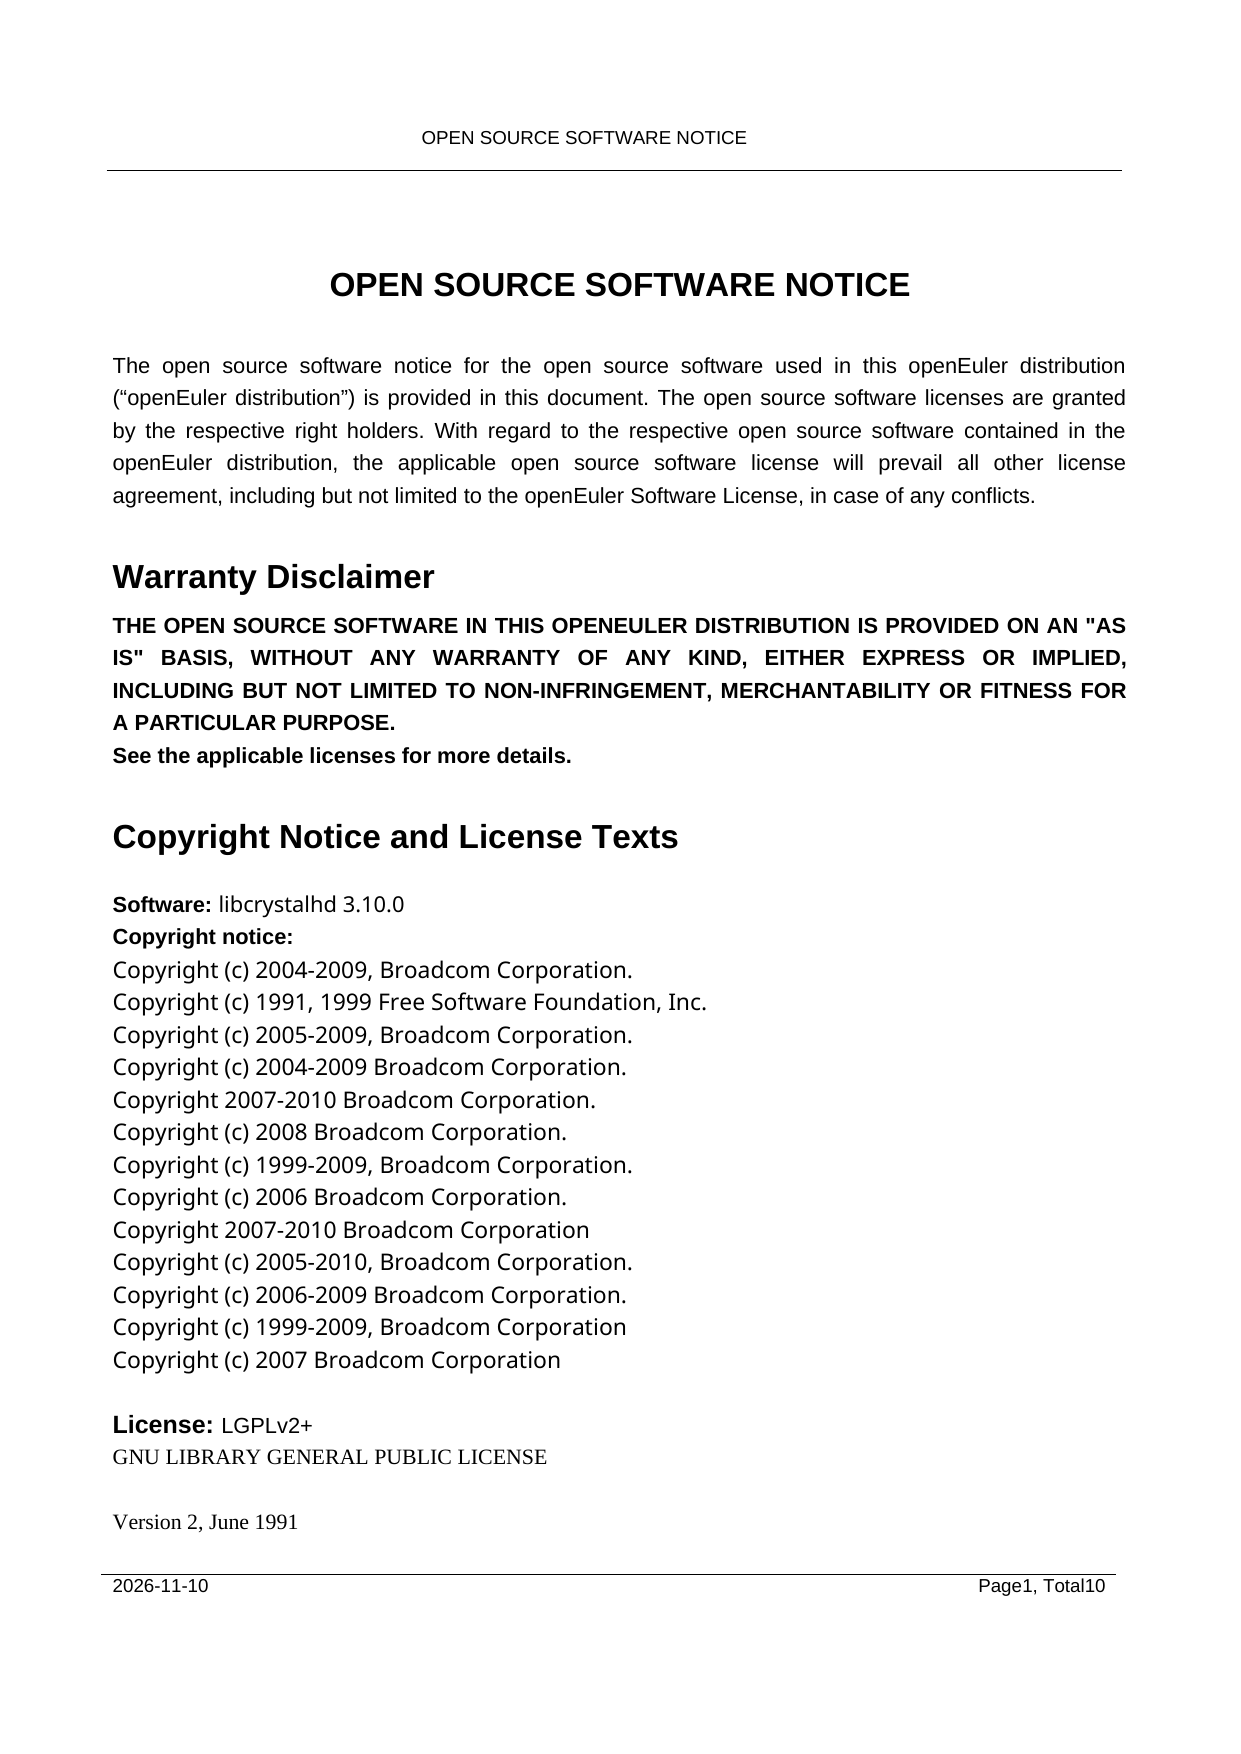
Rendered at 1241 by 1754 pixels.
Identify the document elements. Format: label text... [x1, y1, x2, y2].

text License: LGPLv2+ [112, 1408, 1128, 1441]
text Warranty Disclaimer [112, 544, 1128, 609]
text Copyright (c) 2004-2009, Broadcom Corporation. Copyright (c) 1991, 1999 Free Software Foundation, Inc. Copyright (c) 2005-2009, Broadcom Corporation. Copyright (c) 2004-2009 Broadcom Corporation. Copyright 2007-2010 Broadcom Corporation. Copyright (c) 2008 Broadcom Corporation. Copyright (c) 1999-2009, Broadcom Corporation. Copyright (c) 2006 Broadcom Corporation. Copyright 2007-2010 Broadcom Corporation Copyright (c) 2005-2010, Broadcom Corporation. Copyright (c) 2006-2009 Broadcom Corporation. Copyright (c) 1999-2009, Broadcom Corporation Copyright (c) 2007 Broadcom Corporation [112, 953, 1128, 1408]
text Software: libcrystalhd 3.10.0 [112, 888, 1128, 921]
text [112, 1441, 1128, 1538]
text The open source software notice for the open source software used in this openEuler distribution (“openEuler distribution”) is provided in this document. The open source software licenses are granted by the respective right holders. With regard to the respective open source software contained in the openEuler distribution, the applicable open source software license will prevail all other license agreement, including but not limited to the openEuler Software License, in case of any conflicts. [112, 349, 1128, 511]
text Copyright notice: [112, 921, 1128, 953]
text THE OPEN SOURCE SOFTWARE IN THIS OPENEULER DISTRIBUTION IS PROVIDED ON AN "AS IS" BASIS, WITHOUT ANY WARRANTY OF ANY KIND, EITHER EXPRESS OR IMPLIED, INCLUDING BUT NOT LIMITED TO NON-INFRINGEMENT, MERCHANTABILITY OR FITNESS FOR A PARTICULAR PURPOSE. See the applicable licenses for more details. [112, 609, 1128, 771]
text Copyright Notice and License Texts [112, 804, 1128, 869]
text OPEN SOURCE SOFTWARE NOTICE [112, 251, 1128, 316]
